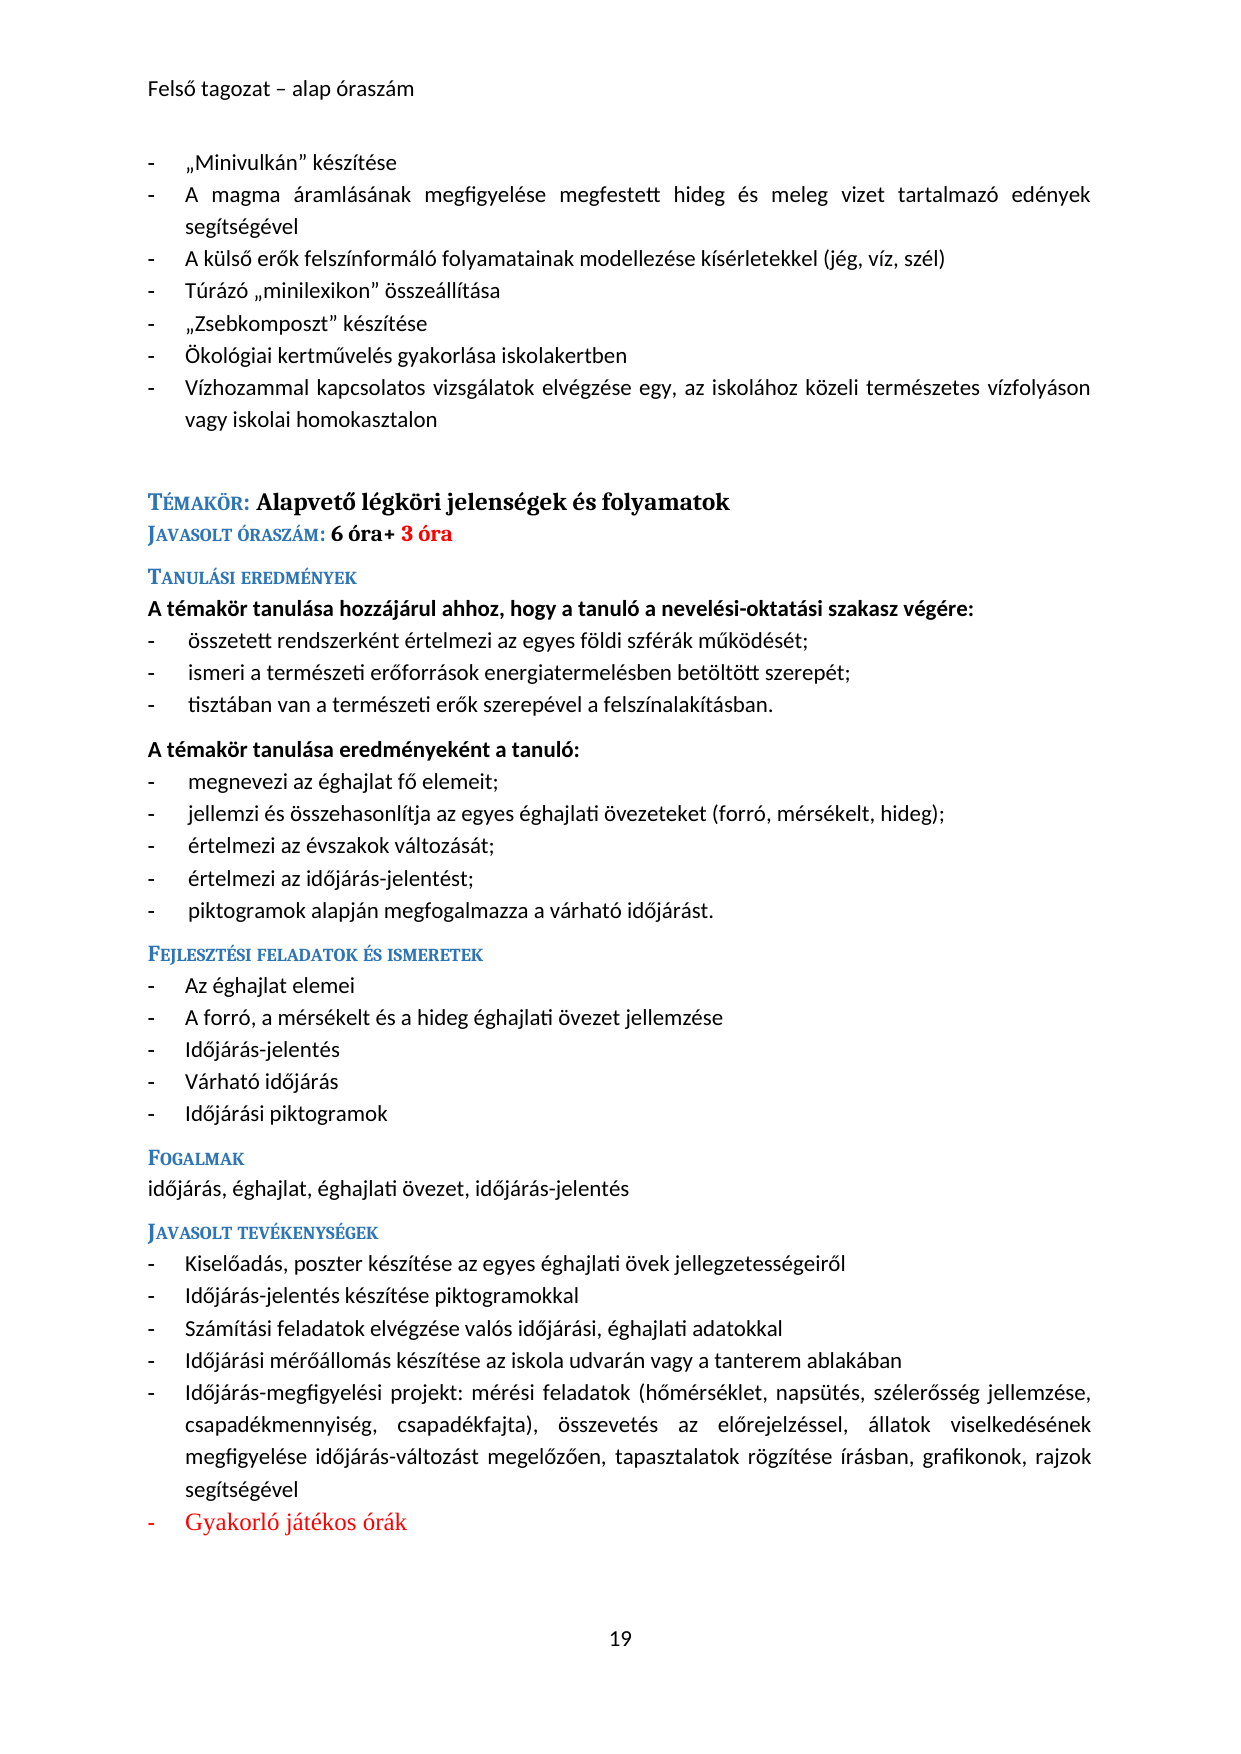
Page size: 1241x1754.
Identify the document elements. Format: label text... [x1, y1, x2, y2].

list tisztában van a természeti erők szerepével a felszínalakításban. [148, 690, 1092, 718]
list Időjárási mérőállomás készítése az iskola udvarán vagy a tanterem ablakában [148, 1346, 1092, 1374]
list Gyakorló játékos órák [148, 1507, 1092, 1536]
list Időjárás-jelentés készítése piktogramokkal [148, 1282, 1092, 1309]
text Javasolt óraszám: 6 óra+ 3 óra [148, 521, 1092, 547]
text A témakör tanulása hozzájárul ahhoz, hogy a tanuló a nevelési-oktatási szakasz végére: [148, 594, 1092, 622]
list összetett rendszerként értelmezi az egyes földi szférák működését; [148, 626, 1092, 654]
list „Minivulkán” készítése [148, 148, 1092, 176]
list piktogramok alapján megfogalmazza a várható időjárást. [148, 896, 1092, 924]
list Időjárás-jelentés [148, 1035, 1092, 1063]
list Kiselőadás, poszter készítése az egyes éghajlati övek jellegzetességeiről [148, 1249, 1092, 1277]
text időjárás, éghajlat, éghajlati övezet, időjárás-jelentés [148, 1174, 1092, 1202]
list „Zsebkomposzt” készítése [148, 309, 1092, 337]
text Fejlesztési feladatok és ismeretek [148, 941, 1092, 967]
list Időjárási piktogramok [148, 1099, 1092, 1128]
list A magma áramlásának megfigyelése megfestett hideg és meleg vizet tartalmazó edények segítségével [148, 180, 1092, 240]
list jellemzi és összehasonlítja az egyes éghajlati övezeteket (forró, mérsékelt, hideg); [148, 799, 1092, 827]
list Ökológiai kertművelés gyakorlása iskolakertben [148, 341, 1092, 369]
text A témakör tanulása eredményeként a tanuló: [148, 735, 1092, 763]
list Számítási feladatok elvégzése valós időjárási, éghajlati adatokkal [148, 1314, 1092, 1342]
list Várható időjárás [148, 1067, 1092, 1095]
list megnevezi az éghajlat fő elemeit; [148, 767, 1092, 795]
list ismeri a természeti erőforrások energiatermelésben betöltött szerepét; [148, 658, 1092, 686]
list értelmezi az évszakok változását; [148, 832, 1092, 859]
list A forró, a mérsékelt és a hideg éghajlati övezet jellemzése [148, 1003, 1092, 1031]
text Fogalmak [148, 1144, 1092, 1171]
text Témakör: Alapvető légköri jelenségek és folyamatok [148, 487, 1092, 516]
list Túrázó „minilexikon” összeállítása [148, 276, 1092, 304]
list Az éghajlat elemei [148, 971, 1092, 999]
list Időjárás-megfigyelési projekt: mérési feladatok (hőmérséklet, napsütés, szélerősség jellemzése, csapadékmennyiség, csapadékfajta), összevetés az előrejelzéssel, állatok viselkedésének megfigyelése időjárás-változást megelőzően, tapasztalatok rögzítése írásban, grafikonok, rajzok segítségével [148, 1378, 1092, 1503]
list A külső erők felszínformáló folyamatainak modellezése kísérletekkel (jég, víz, szél) [148, 244, 1092, 272]
list értelmezi az időjárás-jelentést; [148, 864, 1092, 892]
text Javasolt tevékenységek [148, 1219, 1092, 1246]
list Vízhozammal kapcsolatos vizsgálatok elvégzése egy, az iskolához közeli természetes vízfolyáson vagy iskolai homokasztalon [148, 373, 1092, 433]
text Tanulási eredmények [148, 563, 1092, 590]
